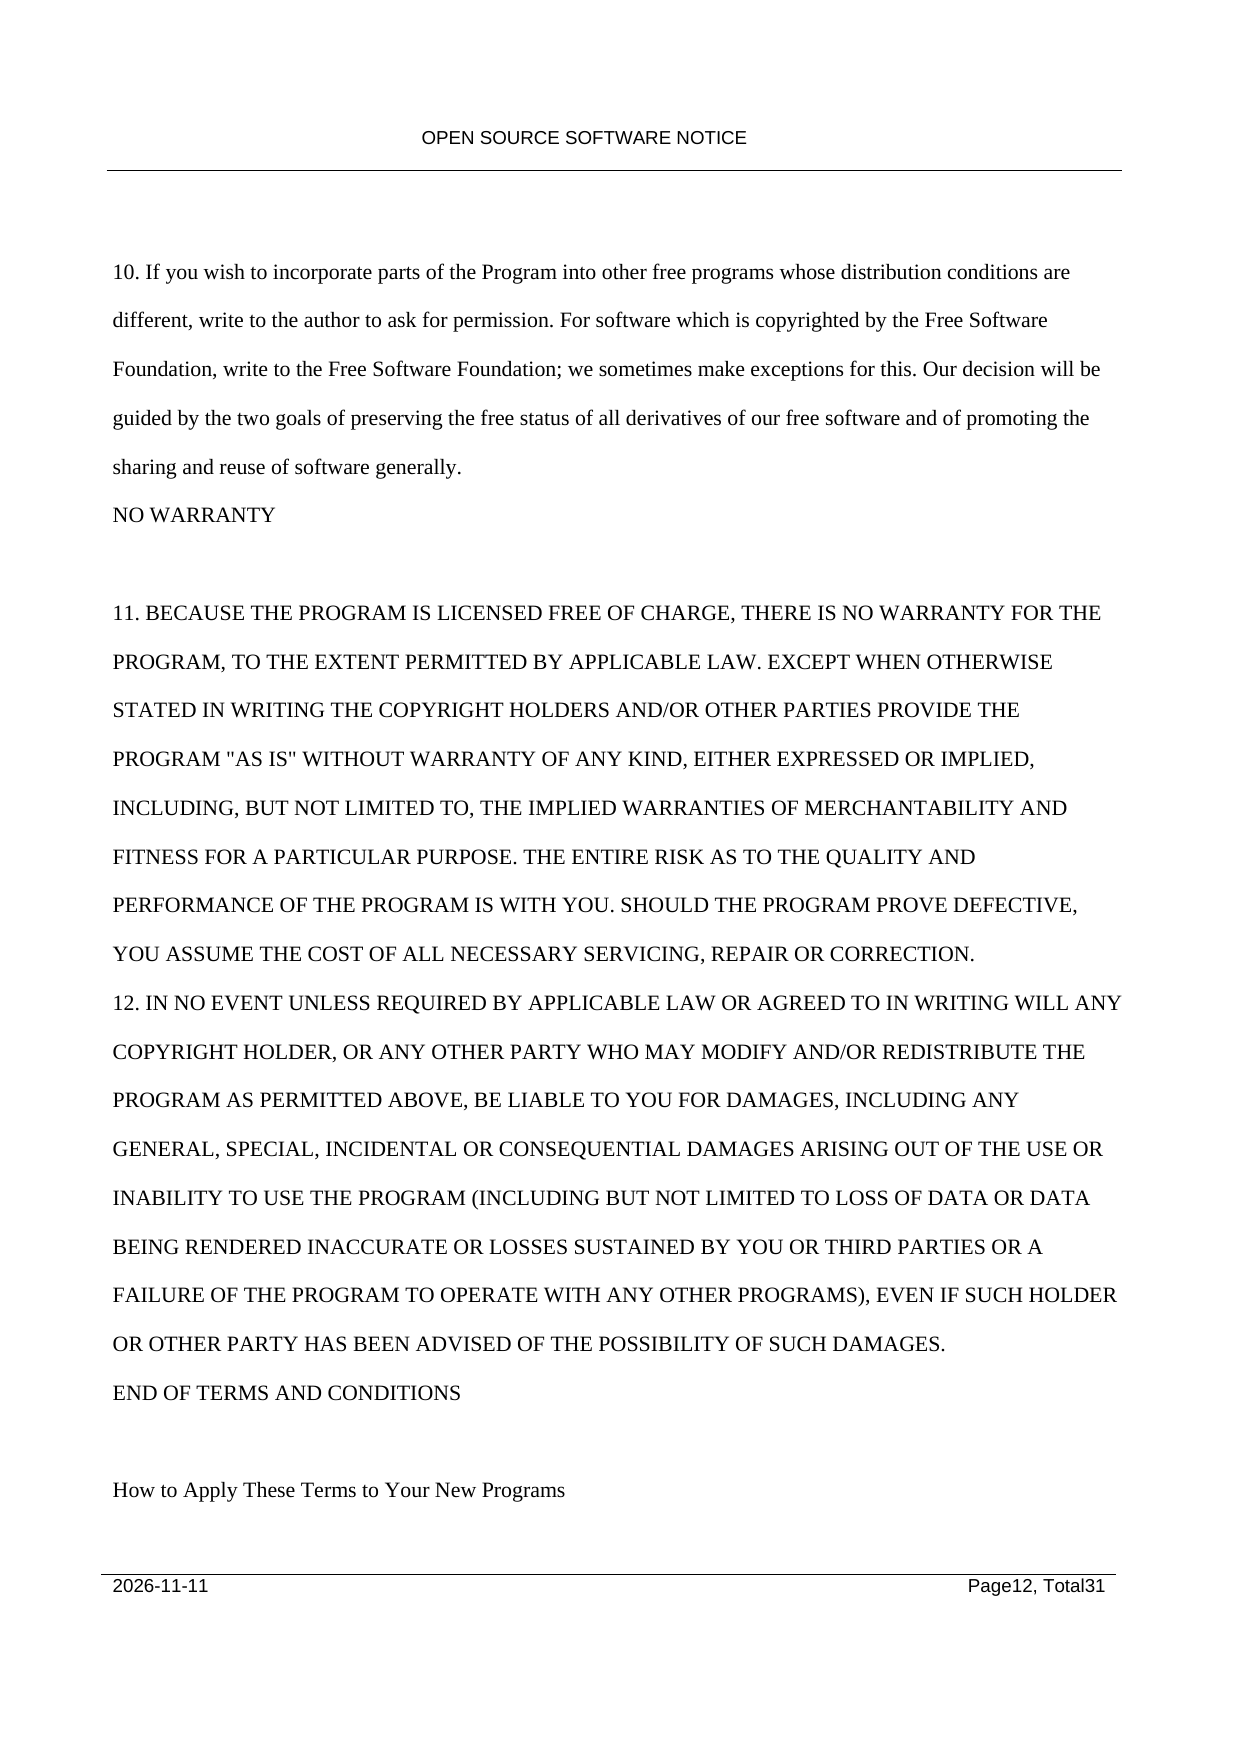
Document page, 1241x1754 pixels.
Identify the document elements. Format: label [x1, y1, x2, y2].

text [112, 206, 1128, 1506]
